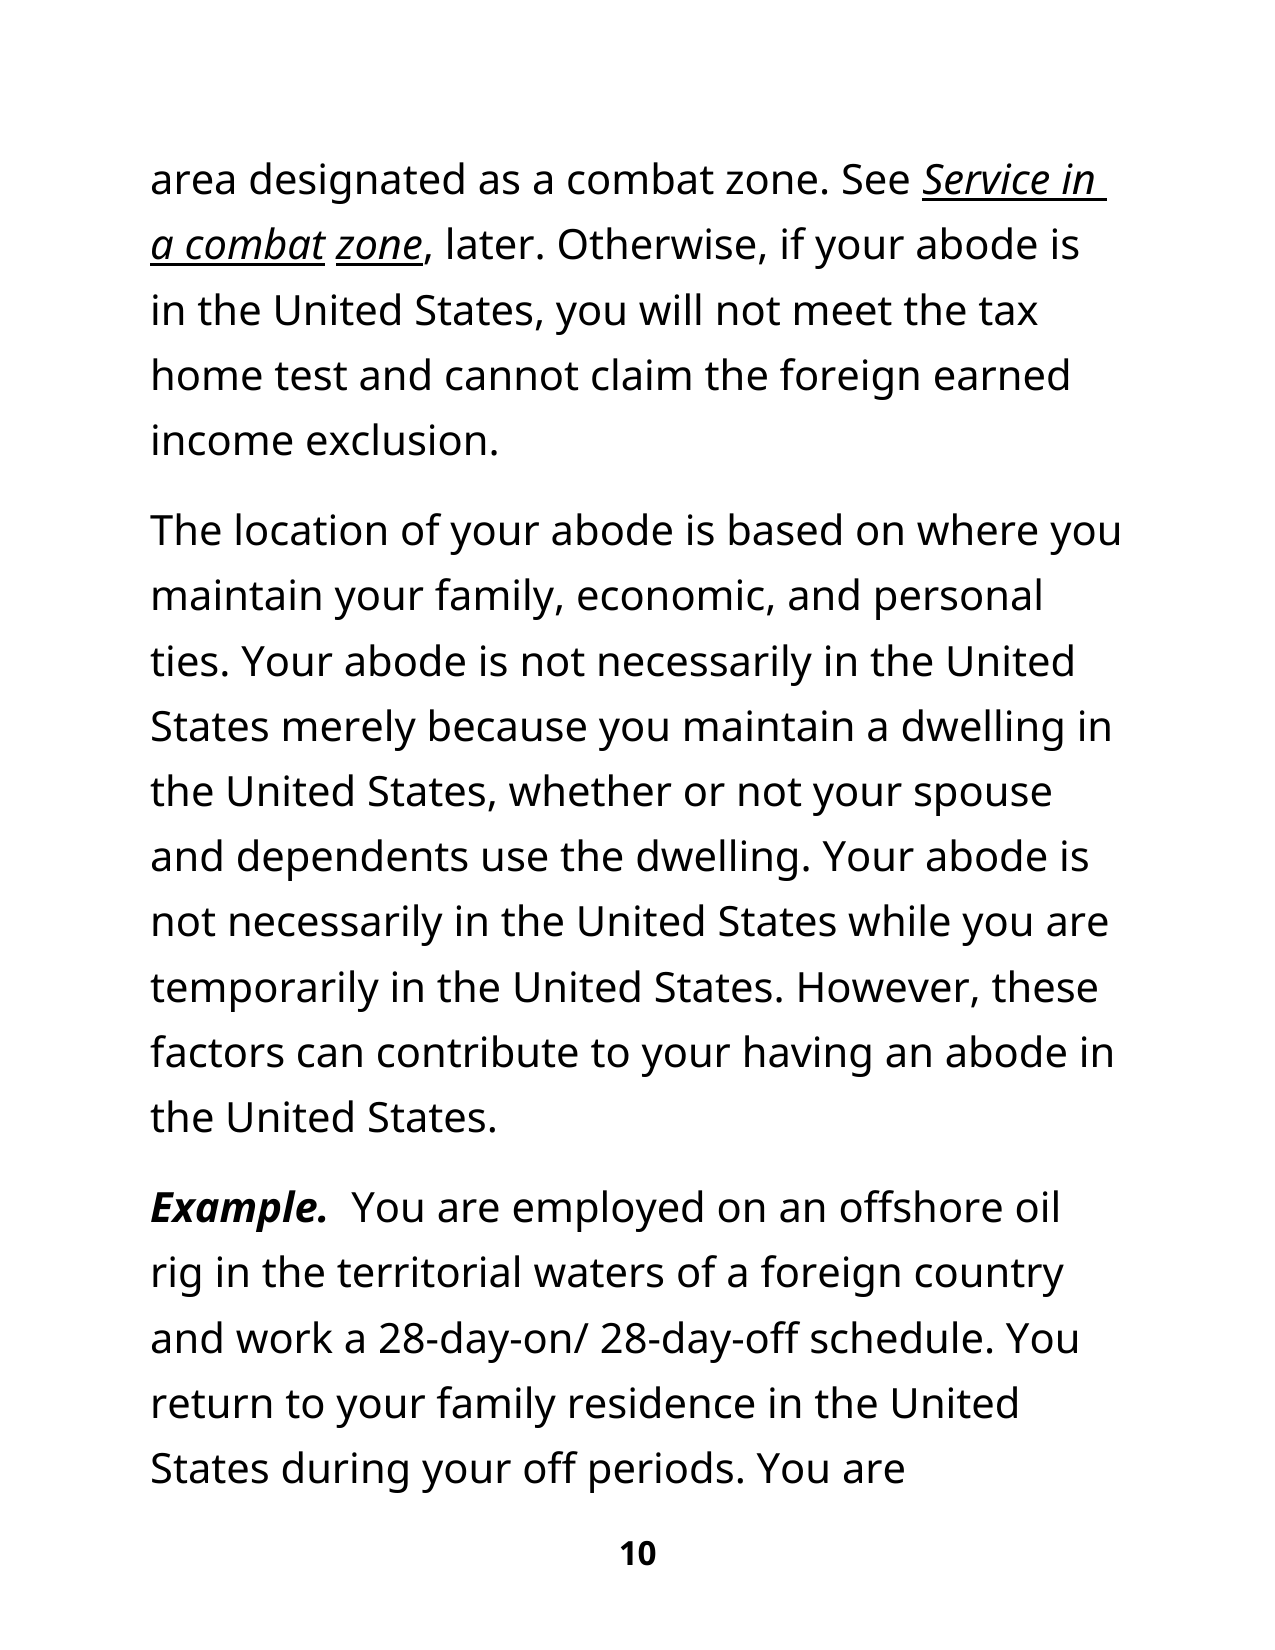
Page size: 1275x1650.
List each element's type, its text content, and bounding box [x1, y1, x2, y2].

text The location of your abode is based on where you maintain your family, economic, and personal ties. Your abode is not necessarily in the United States merely because you maintain a dwelling in the United States, whether or not your spouse and dependents use the dwelling. Your abode is not necessarily in the United States while you are temporarily in the United States. However, these factors can contribute to your having an abode in the United States. [150, 501, 1125, 1145]
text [150, 1178, 1125, 1496]
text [150, 150, 1125, 468]
